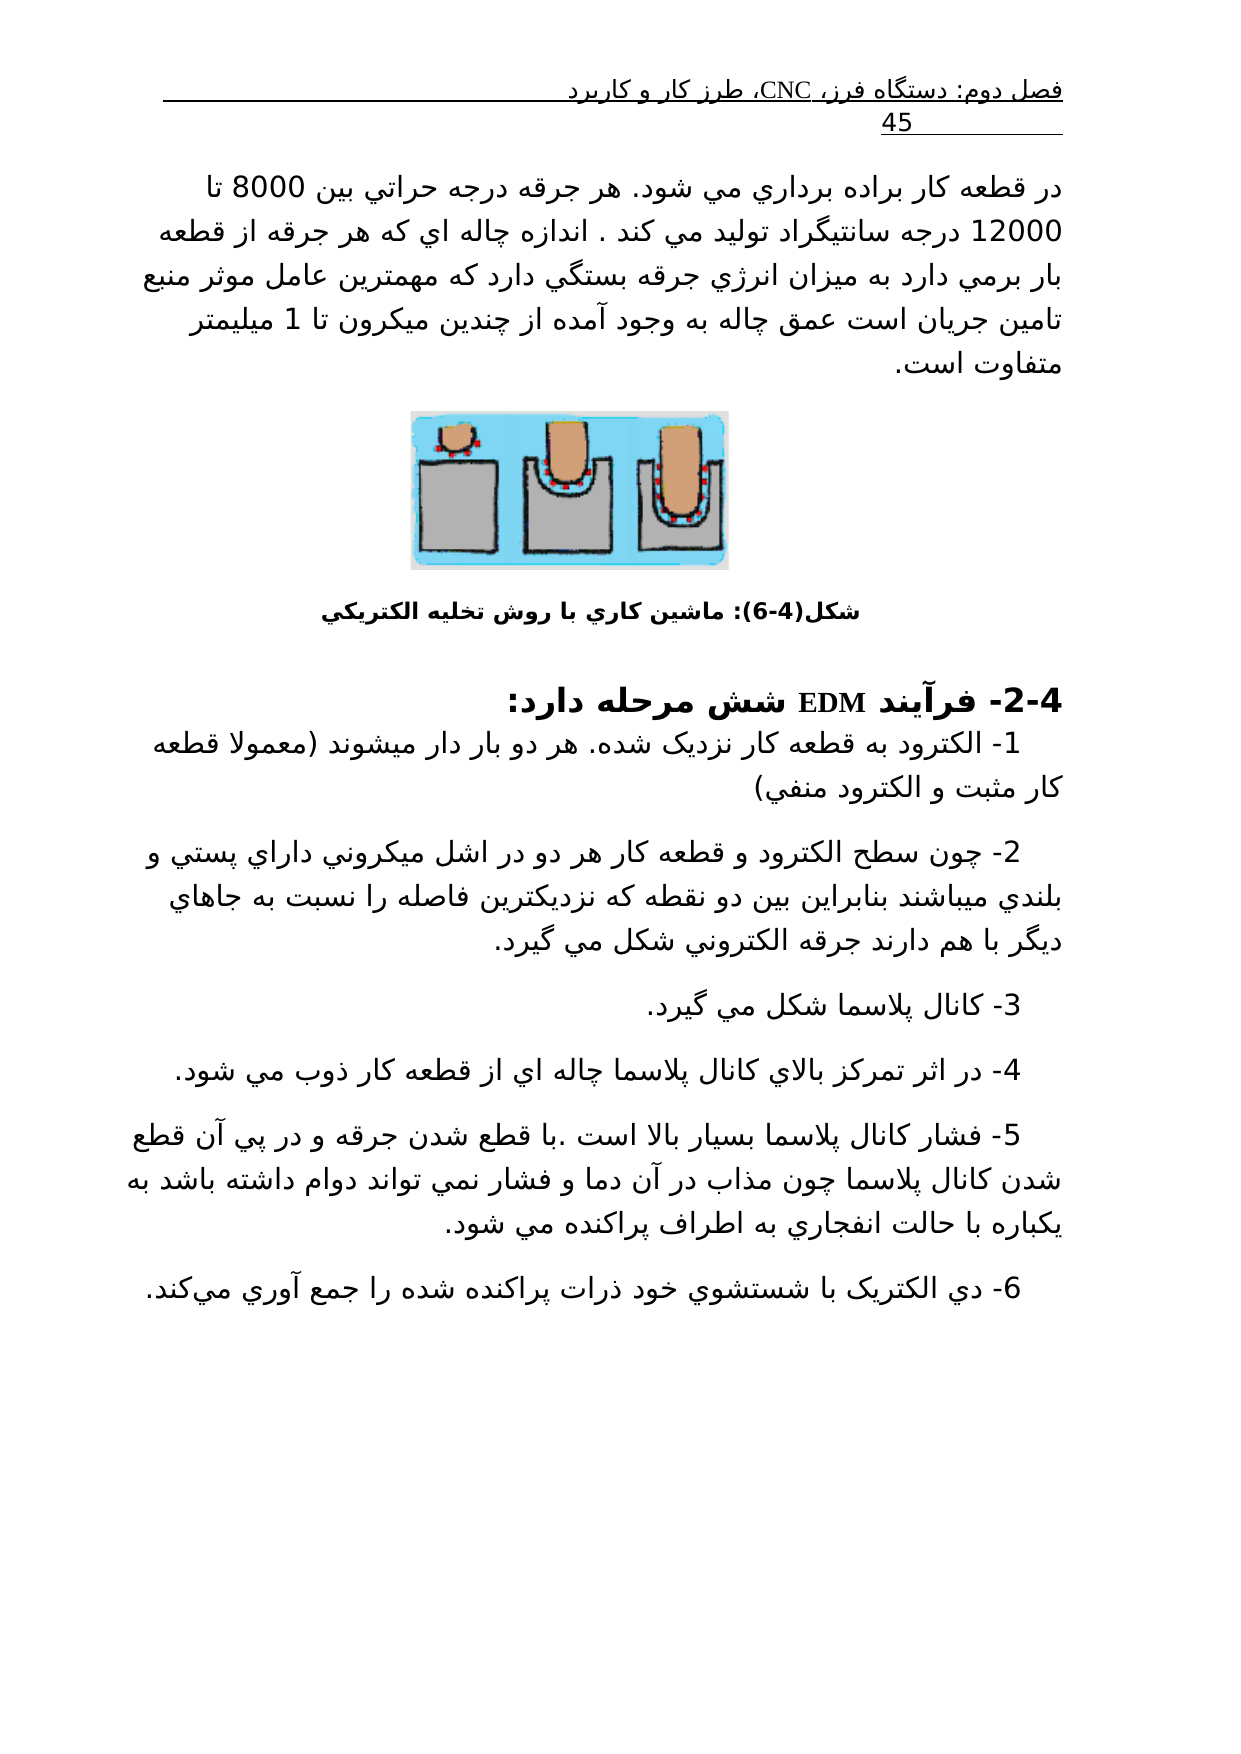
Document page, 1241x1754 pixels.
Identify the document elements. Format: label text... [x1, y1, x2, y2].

text 4- در اثر تمرکز بالاي کانال پلاسما چاله اي از قطعه کار ذوب مي شود. [118, 1053, 1063, 1087]
subtitle شکل(4-6): ماشين كاري با روش تخليه الكتريكي [118, 598, 1063, 625]
text 1- الکترود به قطعه کار نزديک شده. هر دو بار دار ميشوند (معمولا قطعه کار مثبت و الکترود منفي) [118, 726, 1063, 804]
text 2- چون سطح الکترود و قطعه کار هر دو در اشل ميکروني داراي پستي و بلندي ميباشند بنابراين بين دو نقطه که نزديکترين فاصله را نسبت به جاهاي ديگر با هم دارند جرقه الکتروني شکل مي گيرد. [118, 835, 1063, 957]
text 6- دي الکتريک با شستشوي خود ذرات پراکنده شده را جمع آوري مي‌کند. [118, 1271, 1063, 1305]
text 3- کانال پلاسما شکل مي گيرد. [118, 988, 1063, 1022]
text 5- فشار کانال پلاسما بسيار بالا است .با قطع شدن جرقه و در پي آن قطع شدن کانال پلاسما چون مذاب در آن دما و فشار نمي تواند دوام داشته باشد به يکباره با حالت انفجاري به اطراف پراکنده مي شود. [118, 1118, 1063, 1240]
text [118, 170, 1063, 380]
picture [410, 411, 729, 570]
subtitle 2-4- فرآيند EDM شش مرحله دارد: [118, 682, 1063, 721]
